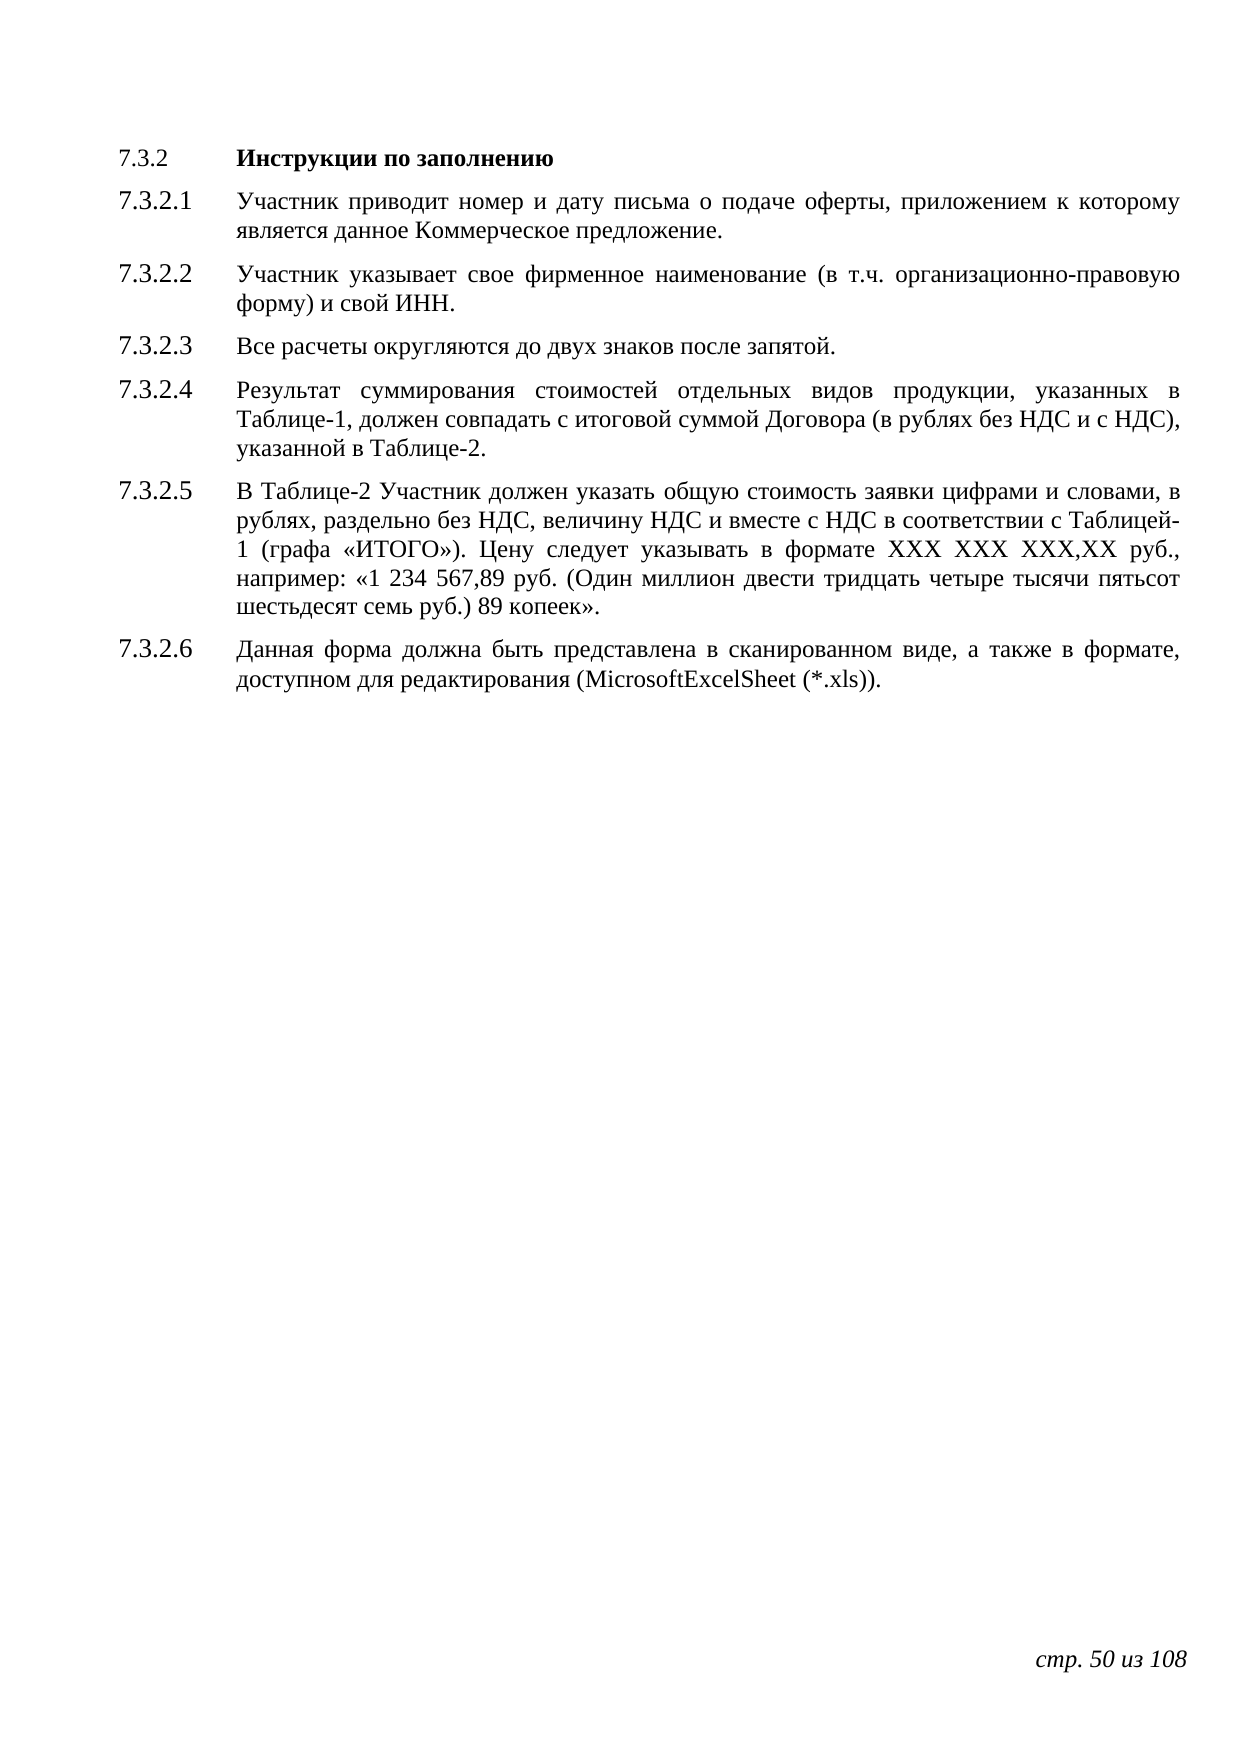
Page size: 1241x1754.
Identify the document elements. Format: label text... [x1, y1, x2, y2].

text Результат суммирования стоимостей отдельных видов продукции, указанных в Таблице-1, должен совпадать с итоговой суммой Договора (в рублях без НДС и с НДС), указанной в Таблице-2. [118, 373, 1181, 461]
text Все расчеты округляются до двух знаков после запятой. [118, 329, 1181, 360]
text Данная форма должна быть представлена в сканированном виде, а также в формате, доступном для редактирования (MicrosoftExcelSheet (*.xls)). [118, 633, 1181, 692]
text Участник указывает свое фирменное наименование (в т.ч. организационно-правовую форму) и свой ИНН. [118, 257, 1181, 317]
text Участник приводит номер и дату письма о подаче оферты, приложением к которому является данное Коммерческое предложение. [118, 184, 1181, 244]
text В Таблице-2 Участник должен указать общую стоимость заявки цифрами и словами, в рублях, раздельно без НДС, величину НДС и вместе с НДС в соответствии с Таблицей-1 (графа «ИТОГО»). Цену следует указывать в формате ХХХ ХХХ ХХХ,ХХ руб., например: «1 234 567,89 руб. (Один миллион двести тридцать четыре тысячи пятьсот шестьдесят семь руб.) 89 копеек». [118, 474, 1181, 620]
text Инструкции по заполнению [118, 143, 1181, 172]
